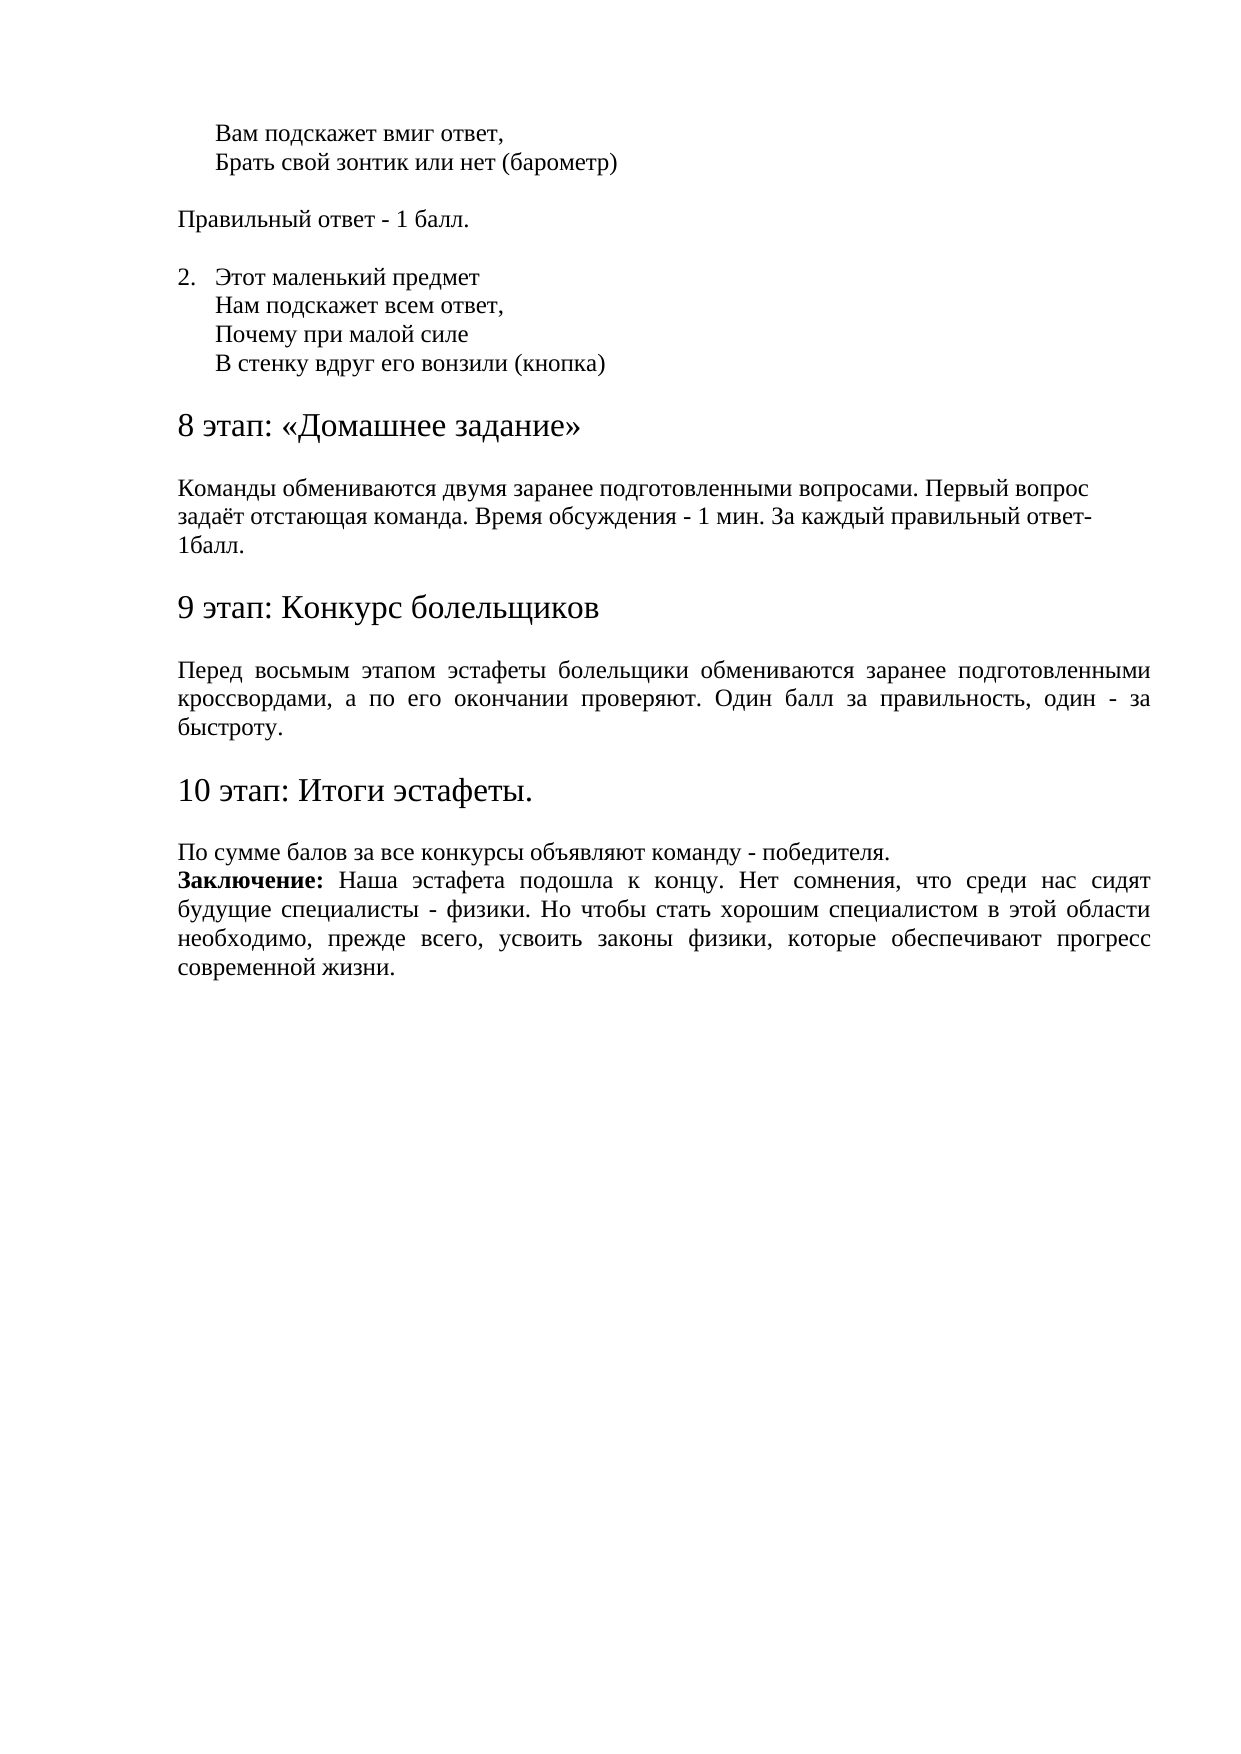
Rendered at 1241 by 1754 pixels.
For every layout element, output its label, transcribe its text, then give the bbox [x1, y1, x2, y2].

text Команды обмениваются двумя заранее подготовленными вопросами. Первый вопрос [177, 473, 1152, 501]
text Заключение: Наша эстафета подошла к концу. Нет сомнения, что среди нас сидят будущие специалисты - физики. Но чтобы стать хорошим специалистом в этой области необходимо, прежде всего, усвоить законы физики, которые обеспечивают прогресс современной жизни. [177, 866, 1152, 981]
text 9 этап: Конкурс болельщиков [177, 588, 1152, 626]
text Почему при малой силе [177, 319, 1152, 348]
text Вам подскажет вмиг ответ, [177, 118, 1152, 147]
text В стенку вдруг его вонзили (кнопка) [177, 348, 1152, 377]
text Нам подскажет всем ответ, [177, 291, 1152, 319]
text задаёт отстающая команда. Время обсуждения - 1 мин. За каждый правильный ответ- 1балл. [177, 501, 1152, 559]
text 2. Этот маленький предмет [177, 262, 1152, 291]
text По сумме балов за все конкурсы объявляют команду - победителя. [177, 837, 1152, 866]
text 8 этап: «Домашнее задание» [177, 406, 1152, 444]
text Брать свой зонтик или нет (барометр) [177, 147, 1152, 176]
text 10 этап: Итоги эстафеты. [177, 770, 1152, 808]
text Правильный ответ - 1 балл. [177, 204, 1152, 233]
text Перед восьмым этапом эстафеты болельщики обмениваются заранее подготовленными кроссвордами, а по его окончании проверяют. Один балл за правильность, один - за быстроту. [177, 655, 1152, 741]
